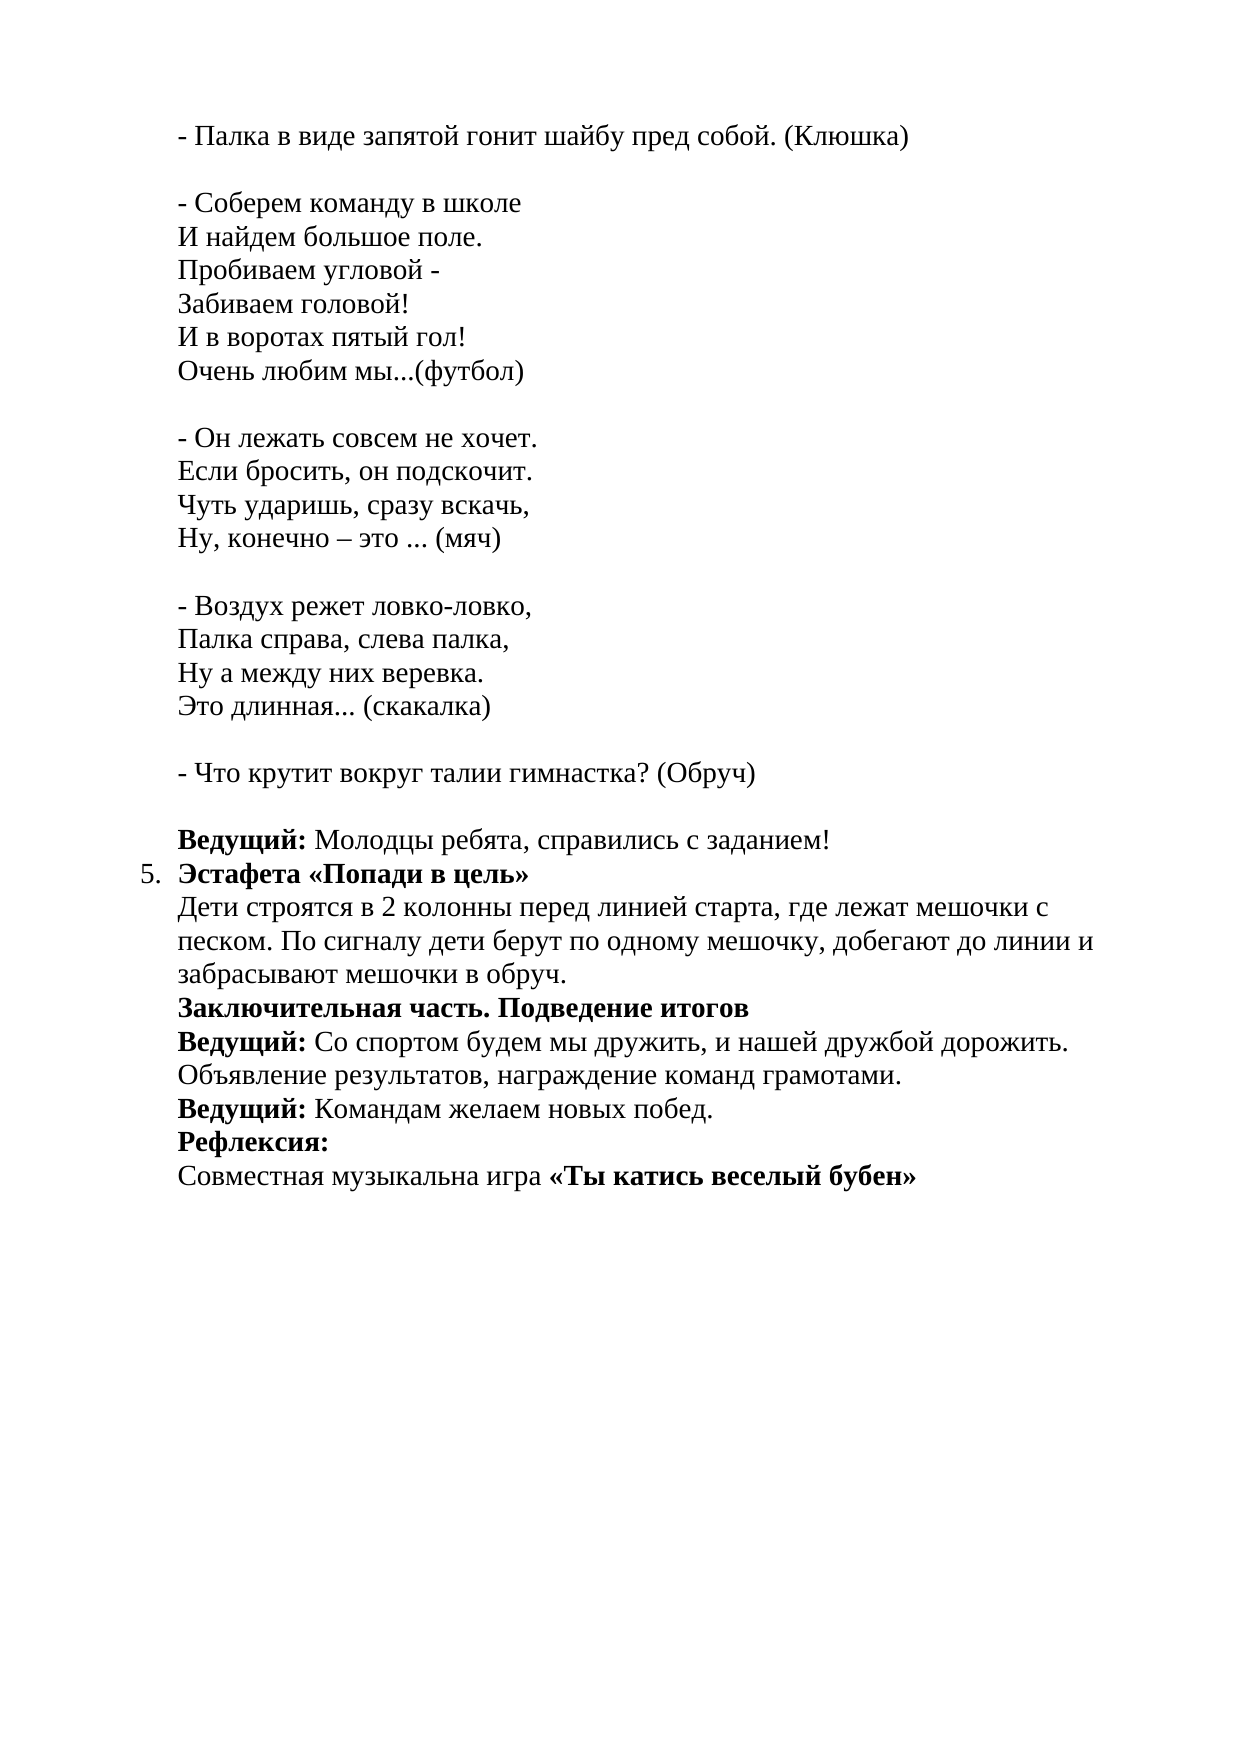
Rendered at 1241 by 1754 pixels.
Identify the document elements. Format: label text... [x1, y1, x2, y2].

text И найдем большое поле. [177, 219, 1152, 252]
text Если бросить, он подскочит. [177, 453, 1152, 487]
text Дети строятся в 2 колонны перед линией старта, где лежат мешочки с песком. По сигналу дети берут по одному мешочку, добегают до линии и забрасывают мешочки в обруч. [177, 889, 1152, 990]
text Пробиваем угловой - [177, 252, 1152, 286]
text - Палка в виде запятой гонит шайбу пред собой. (Клюшка) [177, 118, 1152, 152]
text Совместная музыкальна игра «Ты катись веселый бубен» [177, 1158, 1152, 1191]
text Ну а между них веревка. [177, 655, 1152, 688]
text Чуть ударишь, сразу вскачь, [177, 487, 1152, 521]
text Ведущий: Молодцы ребята, справились с заданием! [177, 822, 1152, 856]
text Палка справа, слева палка, [177, 621, 1152, 655]
text И в воротах пятый гол! [177, 319, 1152, 353]
text Ну, конечно – это ... (мяч) [177, 521, 1152, 554]
text Заключительная часть. Подведение итогов [177, 990, 1152, 1024]
text Ведущий: Со спортом будем мы дружить, и нашей дружбой дорожить. [177, 1024, 1152, 1057]
text Ведущий: Командам желаем новых побед. [177, 1091, 1152, 1124]
list Эстафета «Попади в цель» [140, 856, 1152, 889]
text - Воздух режет ловко-ловко, [177, 588, 1152, 621]
text Забиваем головой! [177, 286, 1152, 319]
text - Что крутит вокруг талии гимнастка? (Обруч) [177, 755, 1152, 789]
text Это длинная... (скакалка) [177, 688, 1152, 722]
text Объявление результатов, награждение команд грамотами. [177, 1057, 1152, 1091]
text Очень любим мы...(футбол) [177, 353, 1152, 386]
text Рефлексия: [177, 1124, 1152, 1158]
text - Он лежать совсем не хочет. [177, 420, 1152, 453]
text - Соберем команду в школе [177, 185, 1152, 219]
